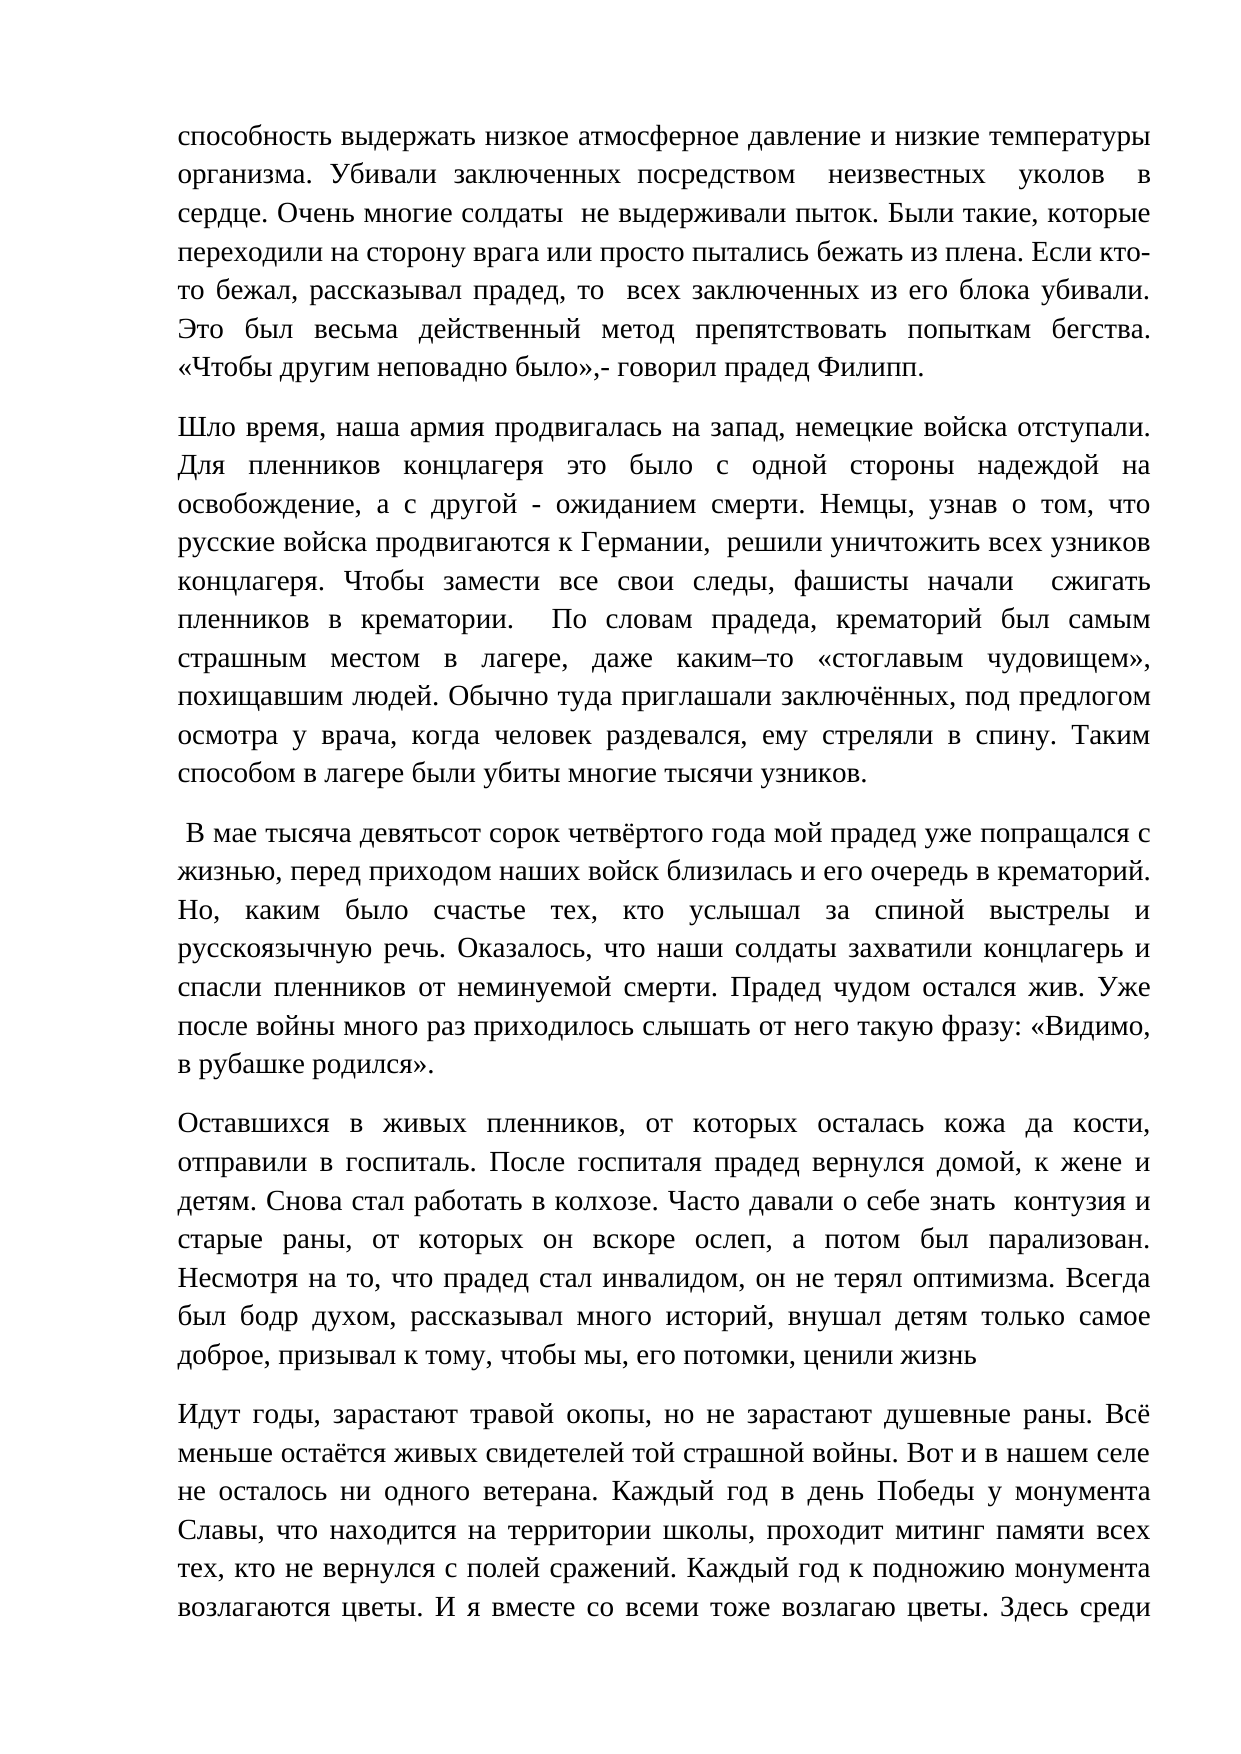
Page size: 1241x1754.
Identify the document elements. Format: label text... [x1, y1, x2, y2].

text В мае тысяча девятьсот сорок четвёртого года мой прадед уже попращался с жизнью, перед приходом наших войск близилась и его очередь в крематорий. Но, каким было счастье тех, кто услышал за спиной выстрелы и русскоязычную речь. Оказалось, что наши солдаты захватили концлагерь и спасли пленников от неминуемой смерти. Прадед чудом остался жив. Уже после войны много раз приходилось слышать от него такую фразу: «Видимо, в рубашке родился». [177, 815, 1152, 1080]
text Оставшихся в живых пленников, от которых осталась кожа да кости, отправили в госпиталь. После госпиталя прадед вернулся домой, к жене и детям. Снова стал работать в колхозе. Часто давали о себе знать контузия и старые раны, от которых он вскоре ослеп, а потом был парализован. Несмотря на то, что прадед стал инвалидом, он не терял оптимизма. Всегда был бодр духом, рассказывал много историй, внушал детям только самое доброе, призывал к тому, чтобы мы, его потомки, ценили жизнь [177, 1106, 1152, 1370]
text Шло время, наша армия продвигалась на запад, немецкие войска отступали. Для пленников концлагеря это было с одной стороны надеждой на освобождение, а с другой - ожиданием смерти. Немцы, узнав о том, что русские войска продвигаются к Германии, решили уничтожить всех узников концлагеря. Чтобы замести все свои следы, фашисты начали сжигать пленников в крематории. По словам прадеда, крематорий был самым страшным местом в лагере, даже каким–то «стоглавым чудовищем», похищавшим людей. Обычно туда приглашали заключённых, под предлогом осмотра у врача, когда человек раздевался, ему стреляли в спину. Таким способом в лагере были убиты многие тысячи узников. [177, 409, 1152, 789]
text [177, 118, 1152, 383]
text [177, 1396, 1152, 1622]
